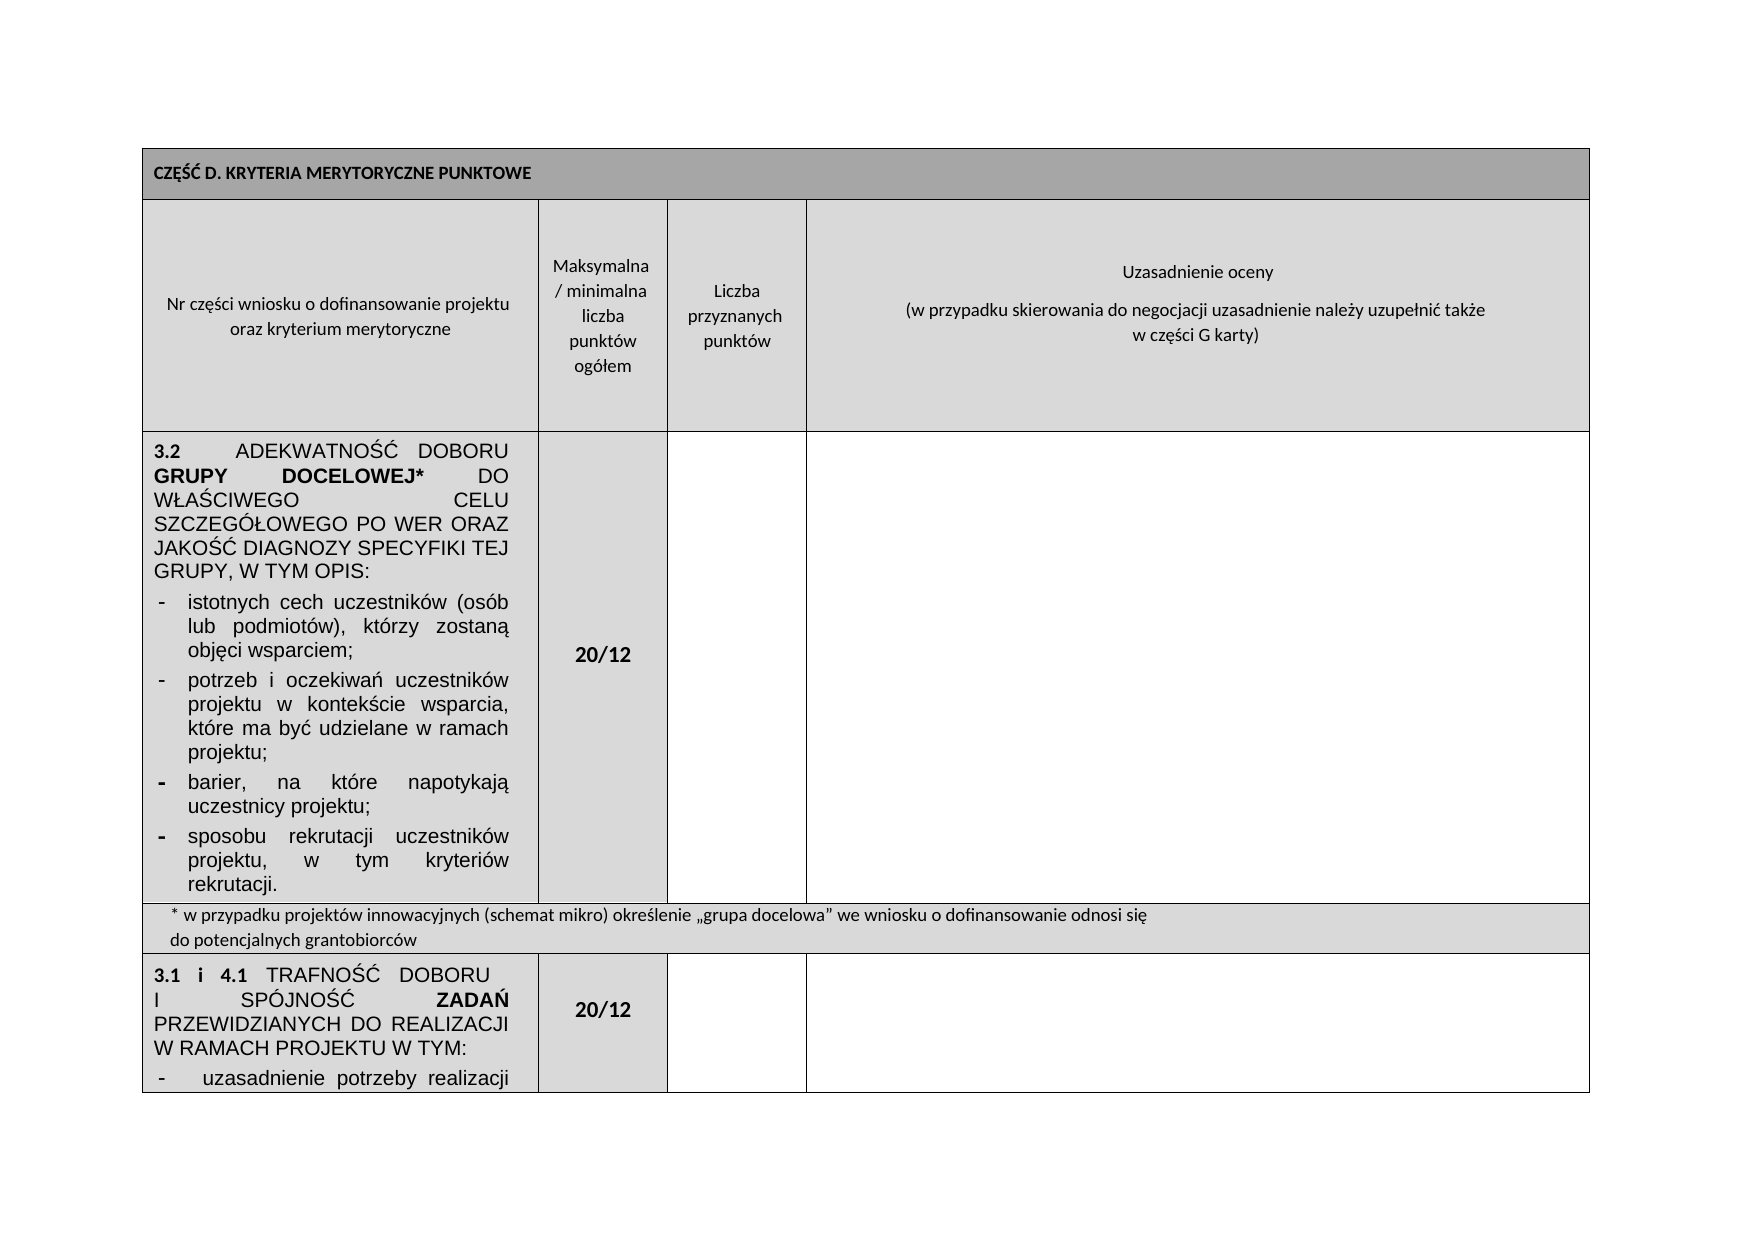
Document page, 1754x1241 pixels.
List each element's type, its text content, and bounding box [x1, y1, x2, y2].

table_cell [807, 432, 1589, 902]
table_cell Maksymalna / minimalna liczba punktów ogółem [539, 200, 667, 431]
table_cell 3.2 ADEKWATNOŚĆ DOBORU GRUPY DOCELOWEJ* DO WŁAŚCIWEGO CELU SZCZEGÓŁOWEGO PO WER ORAZ JAKOŚĆ DIAGNOZY SPECYFIKI TEJ GRUPY, W TYM OPIS: istotnych cech uczestników (osób lub podmiotów), którzy zostaną objęci wsparciem; potrzeb i oczekiwań uczestników projektu w kontekście wsparcia, które ma być udzielane w ramach projektu; barier, na które napotykają uczestnicy projektu; sposobu rekrutacji uczestników projektu, w tym kryteriów rekrutacji. [143, 432, 538, 902]
table_cell * w przypadku projektów innowacyjnych (schemat mikro) określenie „grupa docelowa” we wniosku o dofinansowanie odnosi się do potencjalnych grantobiorców [143, 904, 1589, 953]
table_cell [143, 954, 538, 1092]
table_cell Liczba przyznanych punktów [668, 200, 806, 431]
table_cell 20/12 [539, 432, 667, 902]
table_cell [668, 954, 806, 1092]
table_cell 20/12 [539, 954, 667, 1092]
table_cell [668, 432, 806, 902]
table_cell CZĘŚĆ D. KRYTERIA MERYTORYCZNE PUNKTOWE [143, 149, 1589, 199]
table_cell Nr części wniosku o dofinansowanie projektu oraz kryterium merytoryczne [143, 200, 538, 431]
table_cell [807, 954, 1589, 1092]
table_cell Uzasadnienie oceny (w przypadku skierowania do negocjacji uzasadnienie należy uzupełnić także w części G karty) [807, 200, 1589, 431]
